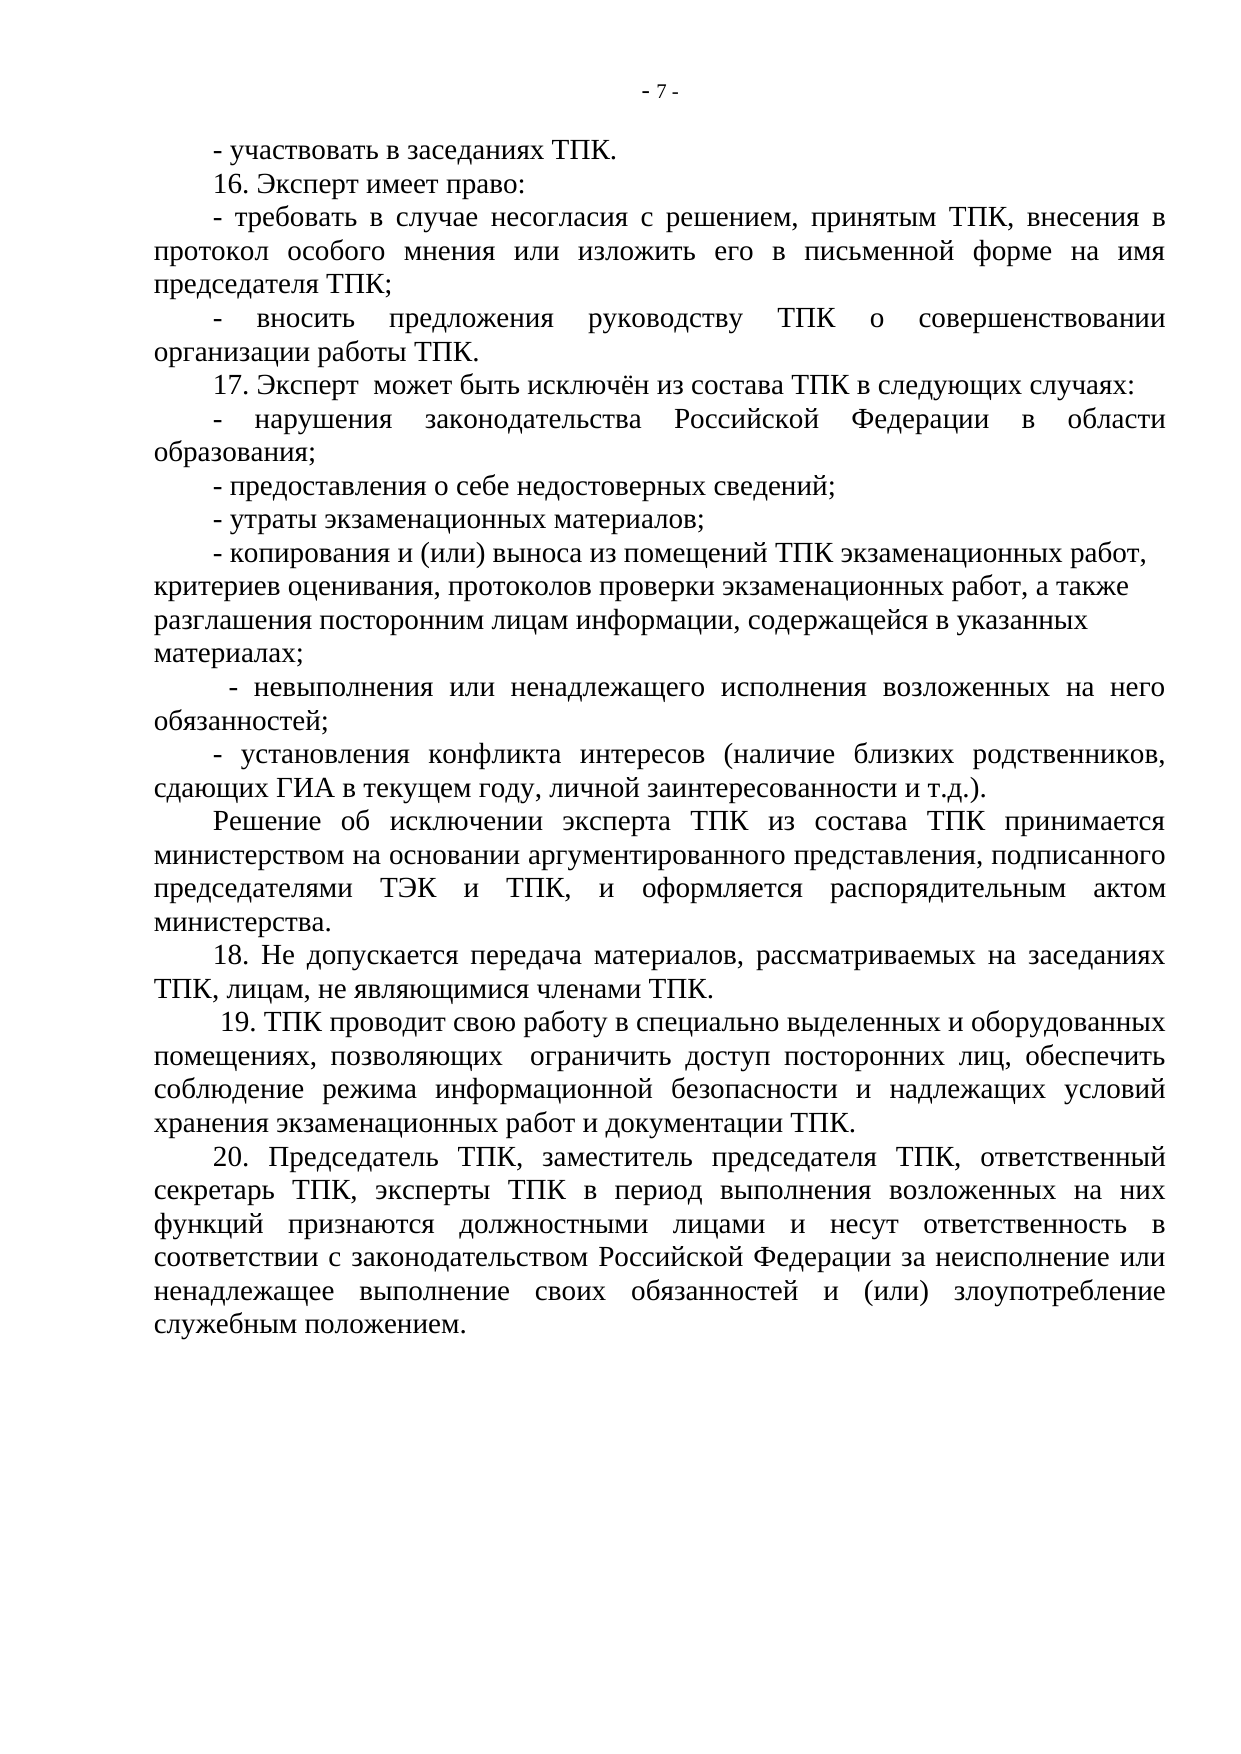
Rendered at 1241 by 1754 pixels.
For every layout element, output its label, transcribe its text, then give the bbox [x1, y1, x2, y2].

list - участвовать в заседаниях ТПК. [153, 132, 1166, 166]
list - нарушения законодательства Российской Федерации в области образования; [153, 401, 1166, 468]
list - предоставления о себе недостоверных сведений; [153, 468, 1166, 501]
list - утраты экзаменационных материалов; [153, 501, 1166, 535]
list - невыполнения или ненадлежащего исполнения возложенных на него обязанностей; [153, 669, 1166, 736]
list - установления конфликта интересов (наличие близких родственников, сдающих ГИА в текущем году, личной заинтересованности и т.д.). [153, 736, 1166, 803]
list 16. Эксперт имеет право: [139, 166, 1166, 199]
list - вносить предложения руководству ТПК о совершенствовании организации работы ТПК. [153, 300, 1166, 367]
list 17. Эксперт может быть исключён из состава ТПК в следующих случаях: [153, 367, 1166, 401]
text - копирования и (или) выноса из помещений ТПК экзаменационных работ, критериев оценивания, протоколов проверки экзаменационных работ, а также разглашения посторонним лицам информации, содержащейся в указанных материалах; [153, 535, 1166, 669]
text 19. ТПК проводит свою работу в специально выделенных и оборудованных помещениях, позволяющих ограничить доступ посторонних лиц, обеспечить соблюдение режима информационной безопасности и надлежащих условий хранения экзаменационных работ и документации ТПК. [153, 1004, 1166, 1139]
list - требовать в случае несогласия с решением, принятым ТПК, внесения в протокол особого мнения или изложить его в письменной форме на имя председателя ТПК; [153, 199, 1166, 300]
list 18. Не допускается передача материалов, рассматриваемых на заседаниях ТПК, лицам, не являющимися членами ТПК. [153, 937, 1166, 1004]
list Решение об исключении эксперта ТПК из состава ТПК принимается министерством на основании аргументированного представления, подписанного председателями ТЭК и ТПК, и оформляется распорядительным актом министерства. [153, 803, 1166, 937]
text 20. Председатель ТПК, заместитель председателя ТПК, ответственный секретарь ТПК, эксперты ТПК в период выполнения возложенных на них функций признаются должностными лицами и несут ответственность в соответствии с законодательством Российской Федерации за неисполнение или ненадлежащее выполнение своих обязанностей и (или) злоупотребление служебным положением. [153, 1139, 1166, 1340]
